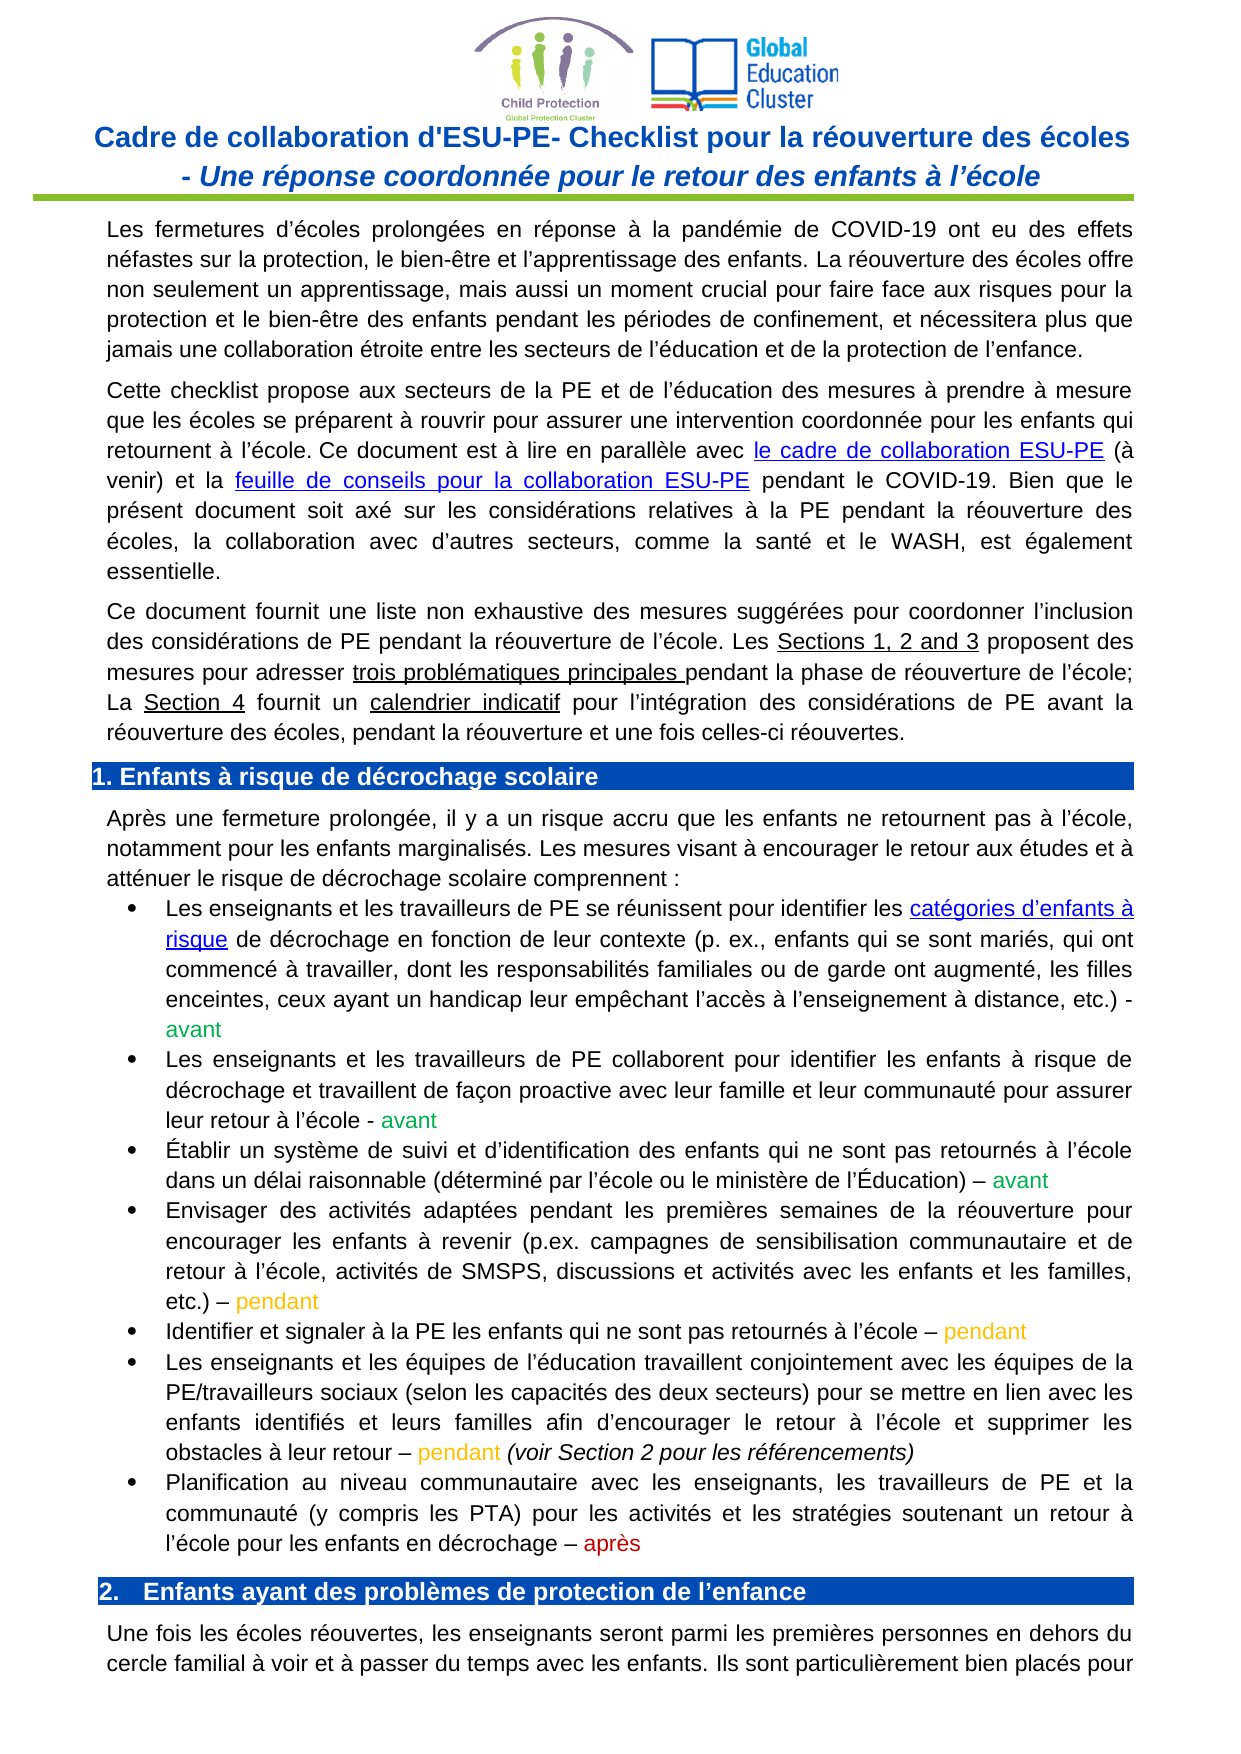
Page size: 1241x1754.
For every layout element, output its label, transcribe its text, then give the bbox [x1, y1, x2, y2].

picture [651, 37, 839, 77]
text Les fermetures d’écoles prolongées en réponse à la pandémie de COVID-19 ont eu des effets néfastes sur la protection, le bien-être et l’apprentissage des enfants. La réouverture des écoles offre non seulement un apprentissage, mais aussi un moment crucial pour faire face aux risques pour la protection et le bien-être des enfants pendant les périodes de confinement, et nécessitera plus que jamais une collaboration étroite entre les secteurs de l’éducation et de la protection de l’enfance. [106, 216, 1134, 363]
picture [474, 17, 634, 77]
list Établir un système de suivi et d’identification des enfants qui ne sont pas retournés à l’école dans un délai raisonnable (déterminé par l’école ou le ministère de l’Éducation) – avant [128, 1137, 1134, 1193]
subtitle Cadre de collaboration d'ESU-PE- Checklist pour la réouverture des écoles - Une réponse coordonnée pour le retour des enfants à l’école [32, 77, 1134, 201]
list Les enseignants et les travailleurs de PE se réunissent pour identifier les catégories d’enfants à risque de décrochage en fonction de leur contexte (p. ex., enfants qui se sont mariés, qui ont commencé à travailler, dont les responsabilités familiales ou de garde ont augmenté, les filles enceintes, ceux ayant un handicap leur empêchant l’accès à l’enseignement à distance, etc.) - avant [128, 895, 1134, 1042]
list Envisager des activités adaptées pendant les premières semaines de la réouverture pour encourager les enfants à revenir (p.ex. campagnes de sensibilisation communautaire et de retour à l’école, activités de SMSPS, discussions et activités avec les enfants et les familles, etc.) – pendant [128, 1197, 1134, 1314]
list Planification au niveau communautaire avec les enseignants, les travailleurs de PE et la communauté (y compris les PTA) pour les activités et les stratégies soutenant un retour à l’école pour les enfants en décrochage – après [128, 1469, 1134, 1556]
text Cette checklist propose aux secteurs de la PE et de l’éducation des mesures à prendre à mesure que les écoles se préparent à rouvrir pour assurer une intervention coordonnée pour les enfants qui retournent à l’école. Ce document est à lire en parallèle avec le cadre de collaboration ESU-PE (à venir) et la feuille de conseils pour la collaboration ESU-PE pendant le COVID-19. Bien que le présent document soit axé sur les considérations relatives à la PE pendant la réouverture des écoles, la collaboration avec d’autres secteurs, comme la santé et le WASH, est également essentielle. [106, 377, 1134, 584]
list Identifier et signaler à la PE les enfants qui ne sont pas retournés à l’école – pendant [128, 1318, 1134, 1344]
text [106, 1619, 1134, 1676]
subtitle Enfants ayant des problèmes de protection de l’enfance [98, 1577, 1134, 1605]
list Les enseignants et les travailleurs de PE collaborent pour identifier les enfants à risque de décrochage et travaillent de façon proactive avec leur famille et leur communauté pour assurer leur retour à l’école - avant [128, 1046, 1134, 1133]
text Après une fermeture prolongée, il y a un risque accru que les enfants ne retournent pas à l’école, notamment pour les enfants marginalisés. Les mesures visant à encourager le retour aux études et à atténuer le risque de décrochage scolaire comprennent : [106, 805, 1134, 891]
text Ce document fournit une liste non exhaustive des mesures suggérées pour coordonner l’inclusion des considérations de PE pendant la réouverture de l’école. Les Sections 1, 2 and 3 proposent des mesures pour adresser trois problématiques principales pendant la phase de réouverture de l’école; La Section 4 fournit un calendrier indicatif pour l’intégration des considérations de PE avant la réouverture des écoles, pendant la réouverture et une fois celles-ci réouvertes. [106, 598, 1134, 745]
list Les enseignants et les équipes de l’éducation travaillent conjointement avec les équipes de la PE/travailleurs sociaux (selon les capacités des deux secteurs) pour se mettre en lien avec les enfants identifiés et leurs familles afin d’encourager le retour à l’école et supprimer les obstacles à leur retour – pendant (voir Section 2 pour les référencements) [128, 1348, 1134, 1465]
subtitle 1. Enfants à risque de décrochage scolaire [92, 762, 1134, 790]
